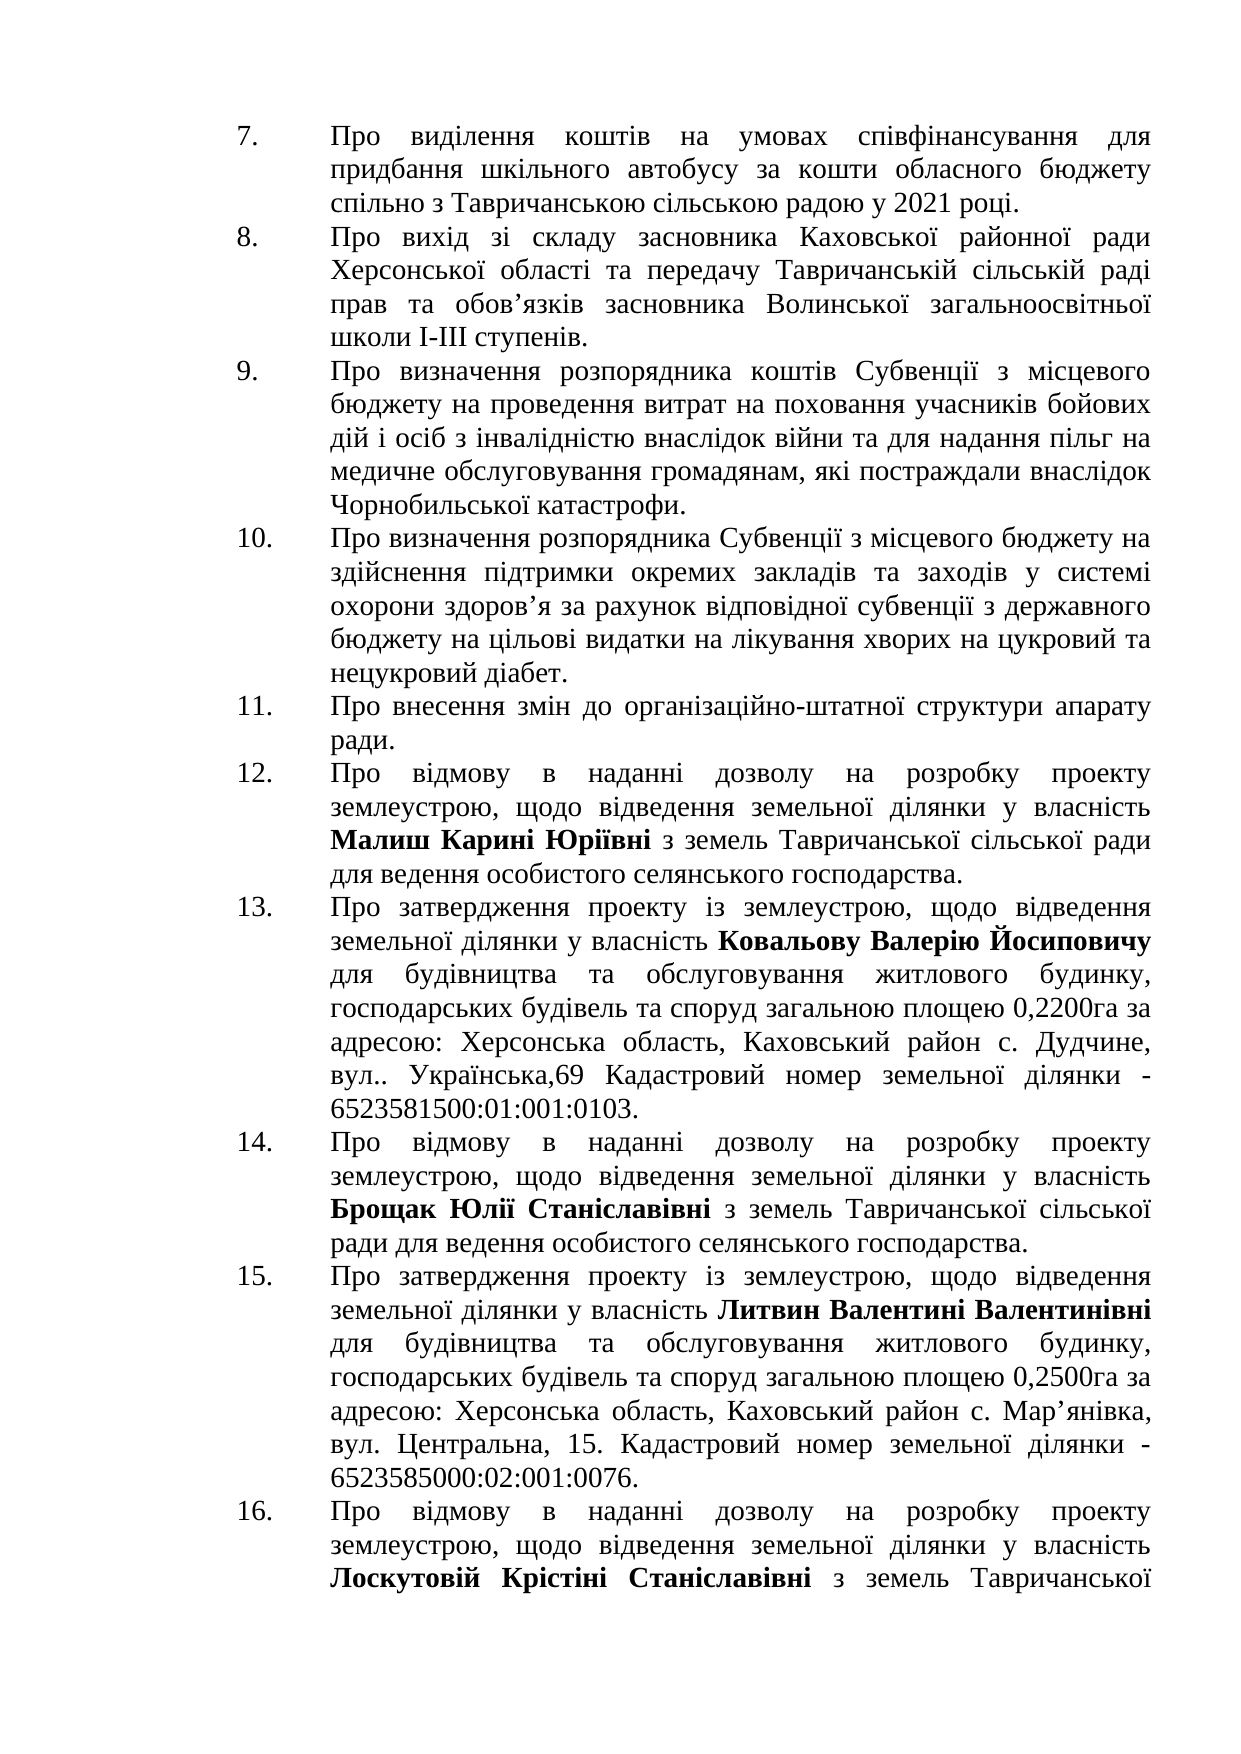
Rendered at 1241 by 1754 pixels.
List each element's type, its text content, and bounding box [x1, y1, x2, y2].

list Про затвердження проекту із землеустрою, щодо відведення земельної ділянки у власність Литвин Валентині Валентинівні для будівництва та обслуговування житлового будинку, господарських будівель та споруд загальною площею 0,2500га за адресою: Херсонська область, Каховський район с. Мар’янівка, вул. Центральна, 15. Кадастровий номер земельної ділянки - 6523585000:02:001:0076. [236, 1258, 1152, 1493]
list Про визначення розпорядника Субвенції з місцевого бюджету на здійснення підтримки окремих закладів та заходів у системі охорони здоров’я за рахунок відповідної субвенції з державного бюджету на цільові видатки на лікування хворих на цукровий та нецукровий діабет. [236, 521, 1152, 688]
list Про затвердження проекту із землеустрою, щодо відведення земельної ділянки у власність Ковальову Валерію Йосиповичу для будівництва та обслуговування житлового будинку, господарських будівель та споруд загальною площею 0,2200га за адресою: Херсонська область, Каховський район с. Дудчине, вул.. Українська,69 Кадастровий номер земельної ділянки - 6523581500:01:001:0103. [236, 889, 1152, 1124]
list Про виділення коштів на умовах співфінансування для придбання шкільного автобусу за кошти обласного бюджету спільно з Тавричанською сільською радою у 2021 році. [236, 118, 1152, 219]
list Про внесення змін до організаційно-штатної структури апарату ради. [236, 688, 1152, 755]
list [236, 1493, 1152, 1594]
list Про вихід зі складу засновника Каховської районної ради Херсонської області та передачу Тавричанській сільській раді прав та обов’язків засновника Волинської загальноосвітньої школи І-ІІІ ступенів. [236, 219, 1152, 353]
list Про визначення розпорядника коштів Субвенції з місцевого бюджету на проведення витрат на поховання учасників бойових дій і осіб з інвалідністю внаслідок війни та для надання пільг на медичне обслуговування громадянам, які постраждали внаслідок Чорнобильської катастрофи. [236, 353, 1152, 521]
list Про відмову в наданні дозволу на розробку проекту землеустрою, щодо відведення земельної ділянки у власність Малиш Карині Юріївні з земель Тавричанської сільської ради для ведення особистого селянського господарства. [236, 755, 1152, 889]
list Про відмову в наданні дозволу на розробку проекту землеустрою, щодо відведення земельної ділянки у власність Брощак Юлії Станіславівні з земель Тавричанської сільської ради для ведення особистого селянського господарства. [236, 1124, 1152, 1258]
